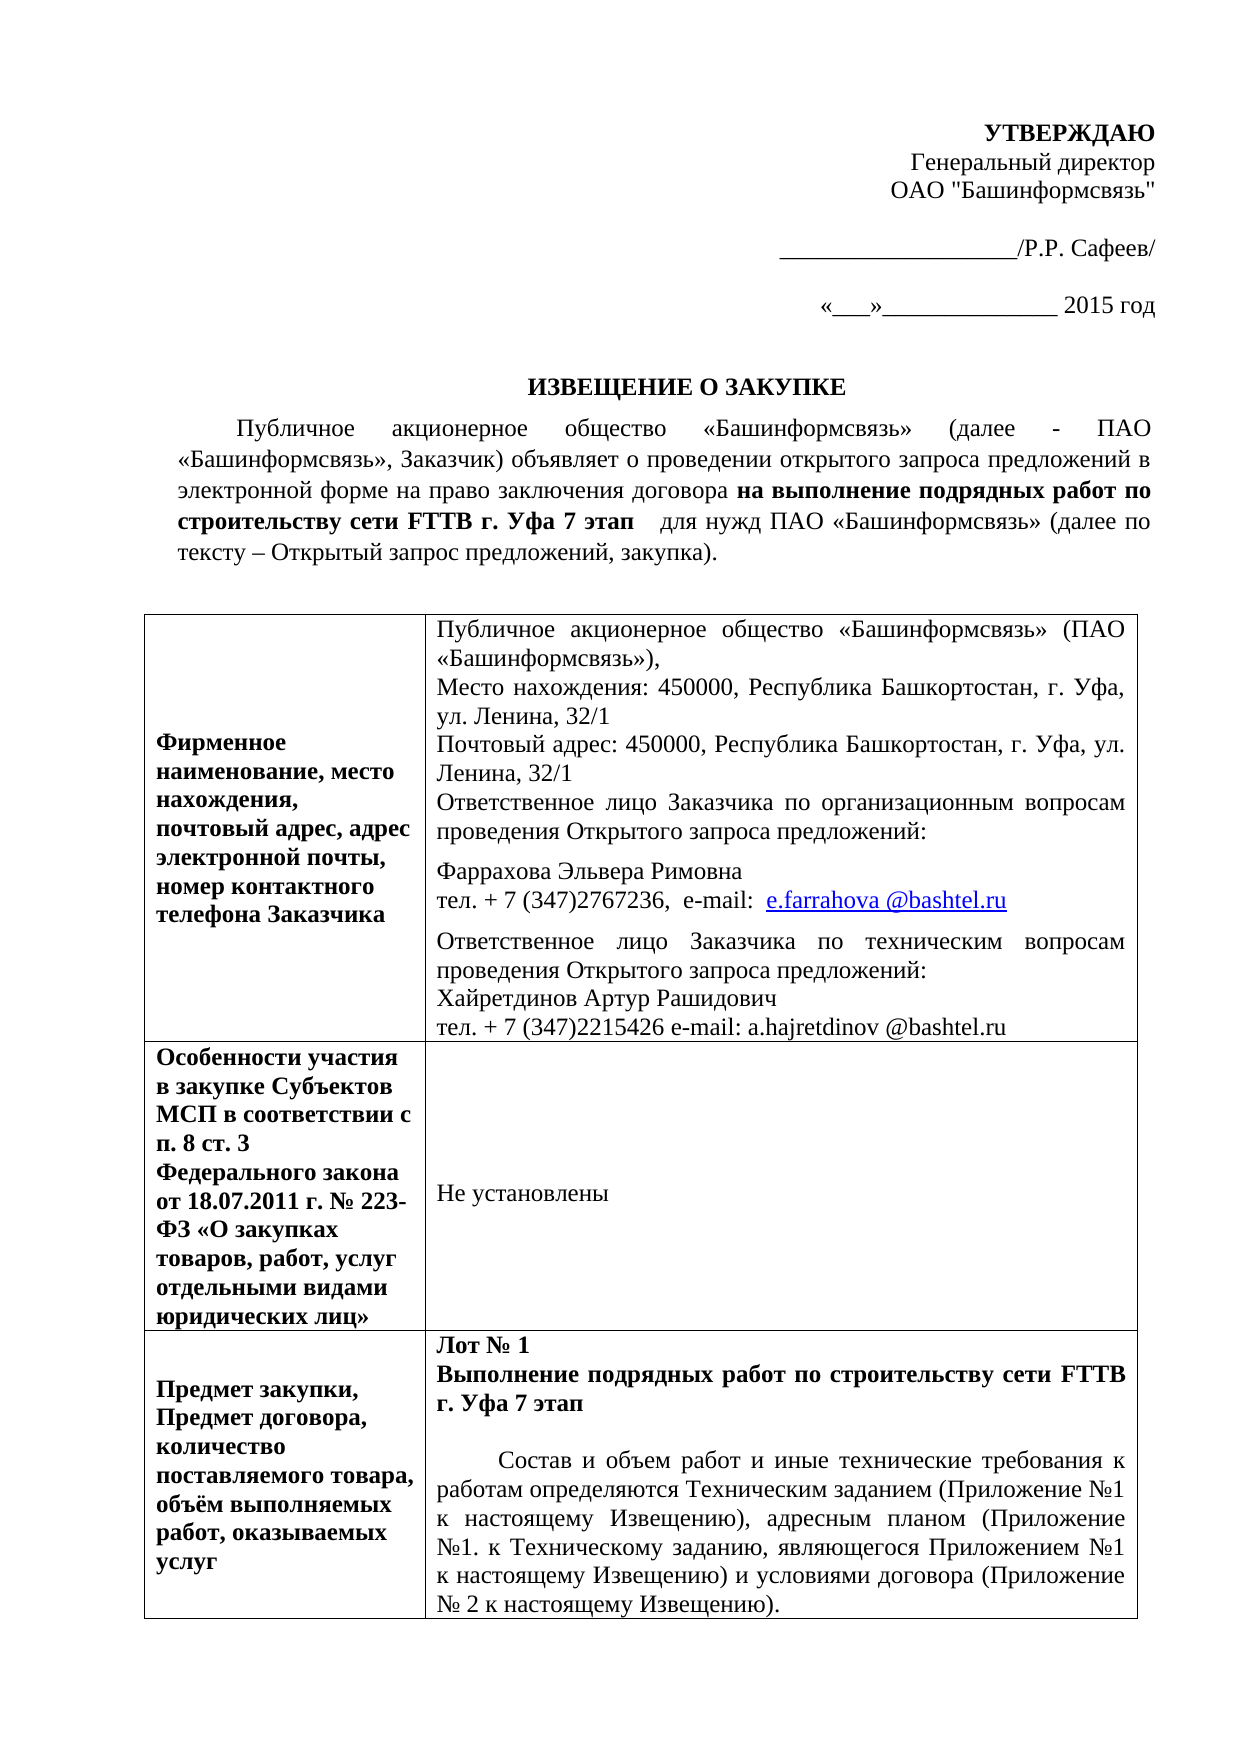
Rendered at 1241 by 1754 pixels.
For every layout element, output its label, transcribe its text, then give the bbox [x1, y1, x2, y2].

table_header Фирменное наименование, место нахождения, почтовый адрес, адрес электронной почты, номер контактного телефона Заказчика [145, 615, 425, 1041]
table_cell Особенности участия в закупке Субъектов МСП в соответствии с п. 8 ст. 3 Федерального закона от 18.07.2011 г. № 223-ФЗ «О закупках товаров, работ, услуг отдельными видами юридических лиц» [145, 1042, 425, 1329]
table_cell Предмет закупки, Предмет договора, количество поставляемого товара, объём выполняемых работ, оказываемых услуг [145, 1331, 425, 1618]
text Публичное акционерное общество «Башинформсвязь» (далее - ПАО «Башинформсвязь», Заказчик) объявляет о проведении открытого запроса предложений в электронной форме на право заключения договора на выполнение подрядных работ по строительству сети FTTB г. Уфа 7 этап для нужд ПАО «Башинформсвязь» (далее по тексту – Открытый запрос предложений, закупка). [177, 413, 1152, 566]
table_header Публичное акционерное общество «Башинформсвязь» (ПАО «Башинформсвязь»), Место нахождения: 450000, Республика Башкортостан, г. Уфа, ул. Ленина, 32/1 Почтовый адрес: 450000, Республика Башкортостан, г. Уфа, ул. Ленина, 32/1 Ответственное лицо Заказчика по организационным вопросам проведения Открытого запроса предложений: Фаррахова Эльвера Римовна тел. + 7 (347)2767236, e-mail: e.farrahova @bashtel.ru Ответственное лицо Заказчика по техническим вопросам проведения Открытого запроса предложений: Хайретдинов Артур Рашидович тел. + 7 (347)2215426 e-mail: a.hajretdinov @bashtel.ru [426, 615, 1137, 1041]
text ИЗВЕЩЕНИЕ О ЗАКУПКЕ [222, 372, 1152, 401]
table_header УТВЕРЖДАЮ Генеральный директор ОАО "Башинформсвязь" ___________________/Р.Р. Сафеев/ «___»______________ 2015 год [177, 118, 1167, 338]
table_cell Не установлены [426, 1042, 1137, 1329]
table_cell Лот № 1 Выполнение подрядных работ по строительству сети FTTB г. Уфа 7 этап Состав и объем работ и иные технические требования к работам определяются Техническим заданием (Приложение №1 к настоящему Извещению), адресным планом (Приложение №1. к Техническому заданию, являющегося Приложением №1 к настоящему Извещению) и условиями договора (Приложение № 2 к настоящему Извещению). [426, 1331, 1137, 1618]
